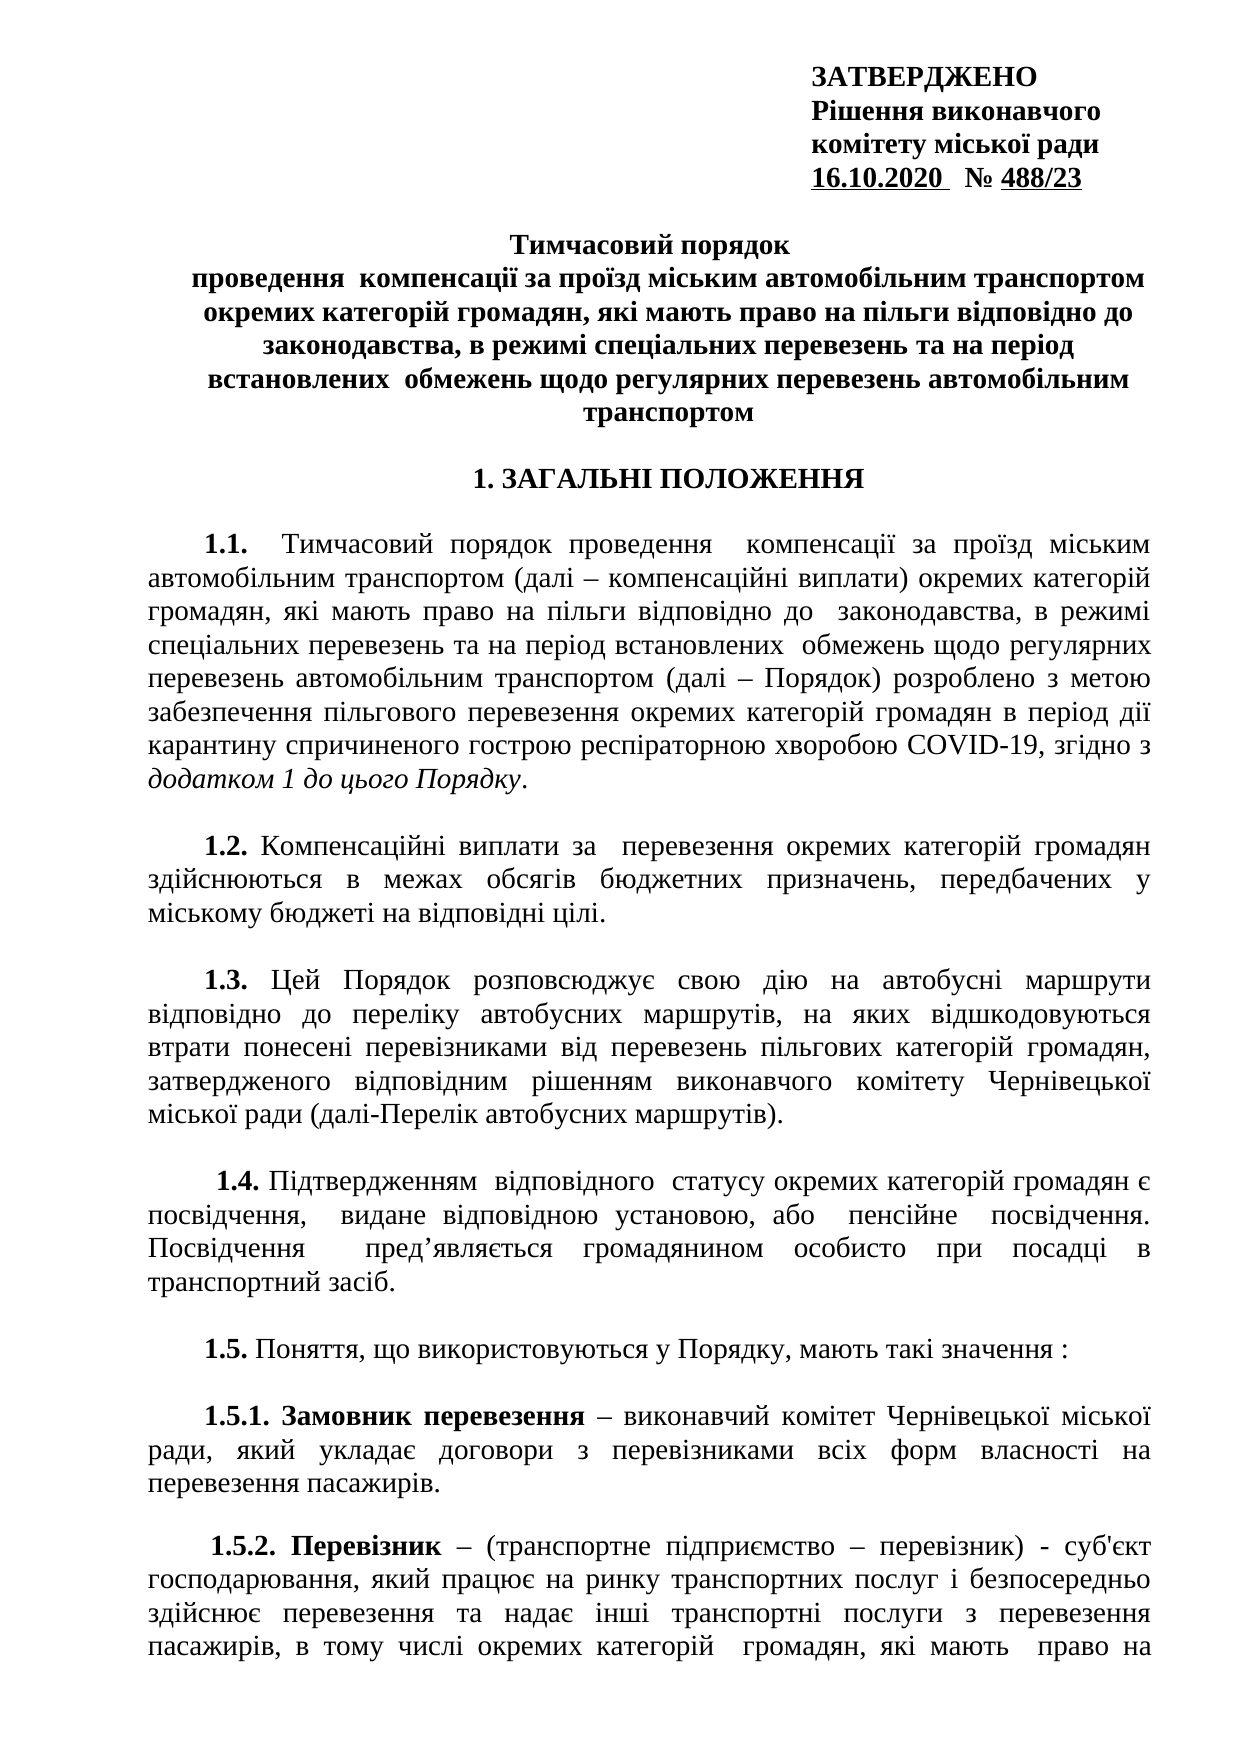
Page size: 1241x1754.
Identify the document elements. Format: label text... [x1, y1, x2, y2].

text проведення компенсації за проїзд міським автомобільним транспортом окремих категорій громадян, які мають право на пільги відповідно до законодавства, в режимі спеціальних перевезень та на період встановлених обмежень щодо регулярних перевезень автомобільним транспортом [185, 260, 1152, 428]
text 1.3. Цей Порядок розповсюджує свою дію на автобусні маршрути відповідно до переліку автобусних маршрутів, на яких відшкодовуються втрати понесені перевізниками від перевезень пільгових категорій громадян, затвердженого відповідним рішенням виконавчого комітету Чернівецької міської ради (далі-Перелік автобусних маршрутів). [148, 962, 1152, 1130]
text 1.4. Підтвердженням відповідного статусу окремих категорій громадян є посвідчення, видане відповідною установою, або пенсійне посвідчення. Посвідчення пред’являється громадянином особисто при посадці в транспортний засіб. [148, 1163, 1152, 1298]
text 16.10.2020 № 488/23 [738, 160, 1152, 193]
text 1. ЗАГАЛЬНІ ПОЛОЖЕННЯ [185, 462, 1152, 495]
text Тимчасовий порядок [148, 227, 1152, 260]
text комітету міської ради [738, 126, 1152, 160]
text 1.5.1. Замовник перевезення – виконавчий комітет Чернівецької міської ради, який укладає договори з перевізниками всіх форм власності на перевезення пасажирів. [148, 1398, 1152, 1499]
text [148, 1528, 1152, 1662]
text 1.2. Компенсаційні виплати за перевезення окремих категорій громадян здійснюються в межах обсягів бюджетних призначень, передбачених у міському бюджеті на відповідні цілі. [148, 828, 1152, 929]
text 1.1. Тимчасовий порядок проведення компенсації за проїзд міським автомобільним транспортом (далі – компенсаційні виплати) окремих категорій громадян, які мають право на пільги відповідно до законодавства, в режимі спеціальних перевезень та на період встановлених обмежень щодо регулярних перевезень автомобільним транспортом (далі – Порядок) розроблено з метою забезпечення пільгового перевезення окремих категорій громадян в період дії карантину спричиненого гострою респіраторною хворобою COVID-19, згідно з додатком 1 до цього Порядку. [148, 526, 1152, 794]
text 1.5. Поняття, що використовуються у Порядку, мають такі значення : [148, 1331, 1152, 1365]
text Рішення виконавчого [738, 93, 1152, 126]
text ЗАТВЕРДЖЕНО [148, 59, 1152, 93]
